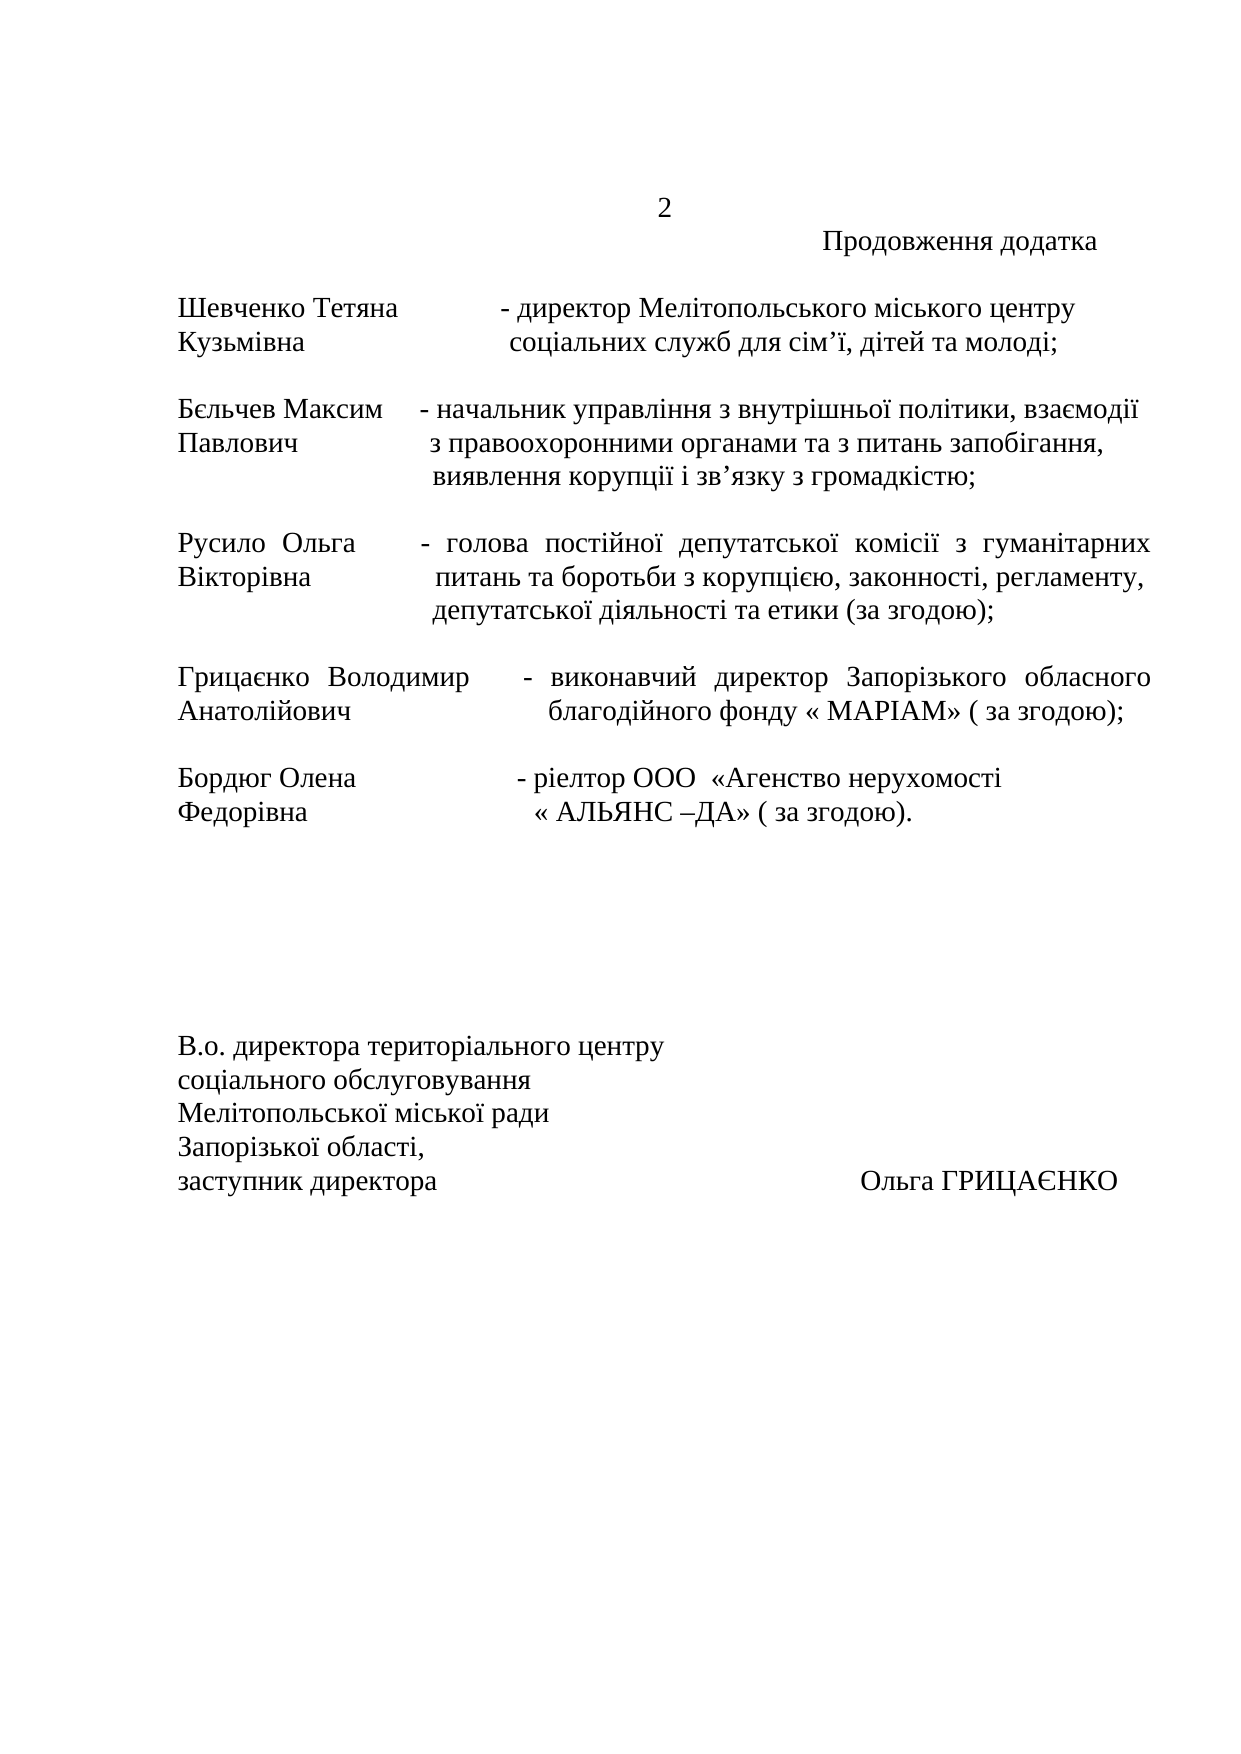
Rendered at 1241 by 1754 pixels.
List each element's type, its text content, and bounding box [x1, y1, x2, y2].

text Грицаєнко Володимир - виконавчий директор Запорізького обласного Анатолійович благодійного фонду « МАРІАМ» ( за згодою); [177, 659, 1152, 727]
text В.о. директора територіального центру [177, 1028, 1152, 1062]
text 2 [177, 190, 1152, 223]
text соціального обслуговування [177, 1062, 1152, 1096]
text Запорізької області, [177, 1129, 1152, 1163]
text Русило Ольга - голова постійної депутатської комісії з гуманітарних Вікторівна питань та боротьби з корупцією, законності, регламенту, [177, 525, 1152, 592]
text заступник директора Ольга ГРИЦАЄНКО [177, 1163, 1152, 1196]
text Павлович з правоохоронними органами та з питань запобігання, [177, 425, 1152, 458]
text Федорівна « АЛЬЯНС –ДА» ( за згодою). [177, 794, 1152, 827]
text депутатської діяльності та етики (за згодою); [177, 592, 1152, 626]
text Мелітопольської міської ради [177, 1096, 1152, 1129]
text Шевченко Тетяна - директор Мелітопольського міського центру [177, 291, 1152, 324]
text виявлення корупції і зв’язку з громадкістю; [177, 458, 1152, 492]
text Продовження додатка [177, 223, 1152, 257]
text Бєльчев Максим - начальник управління з внутрішньої політики, взаємодії [177, 391, 1152, 425]
text Бордюг Олена - ріелтор ООО «Агенство нерухомості [177, 760, 1152, 794]
text Кузьмівна соціальних служб для сім’ї, дітей та молоді; [177, 324, 1152, 358]
